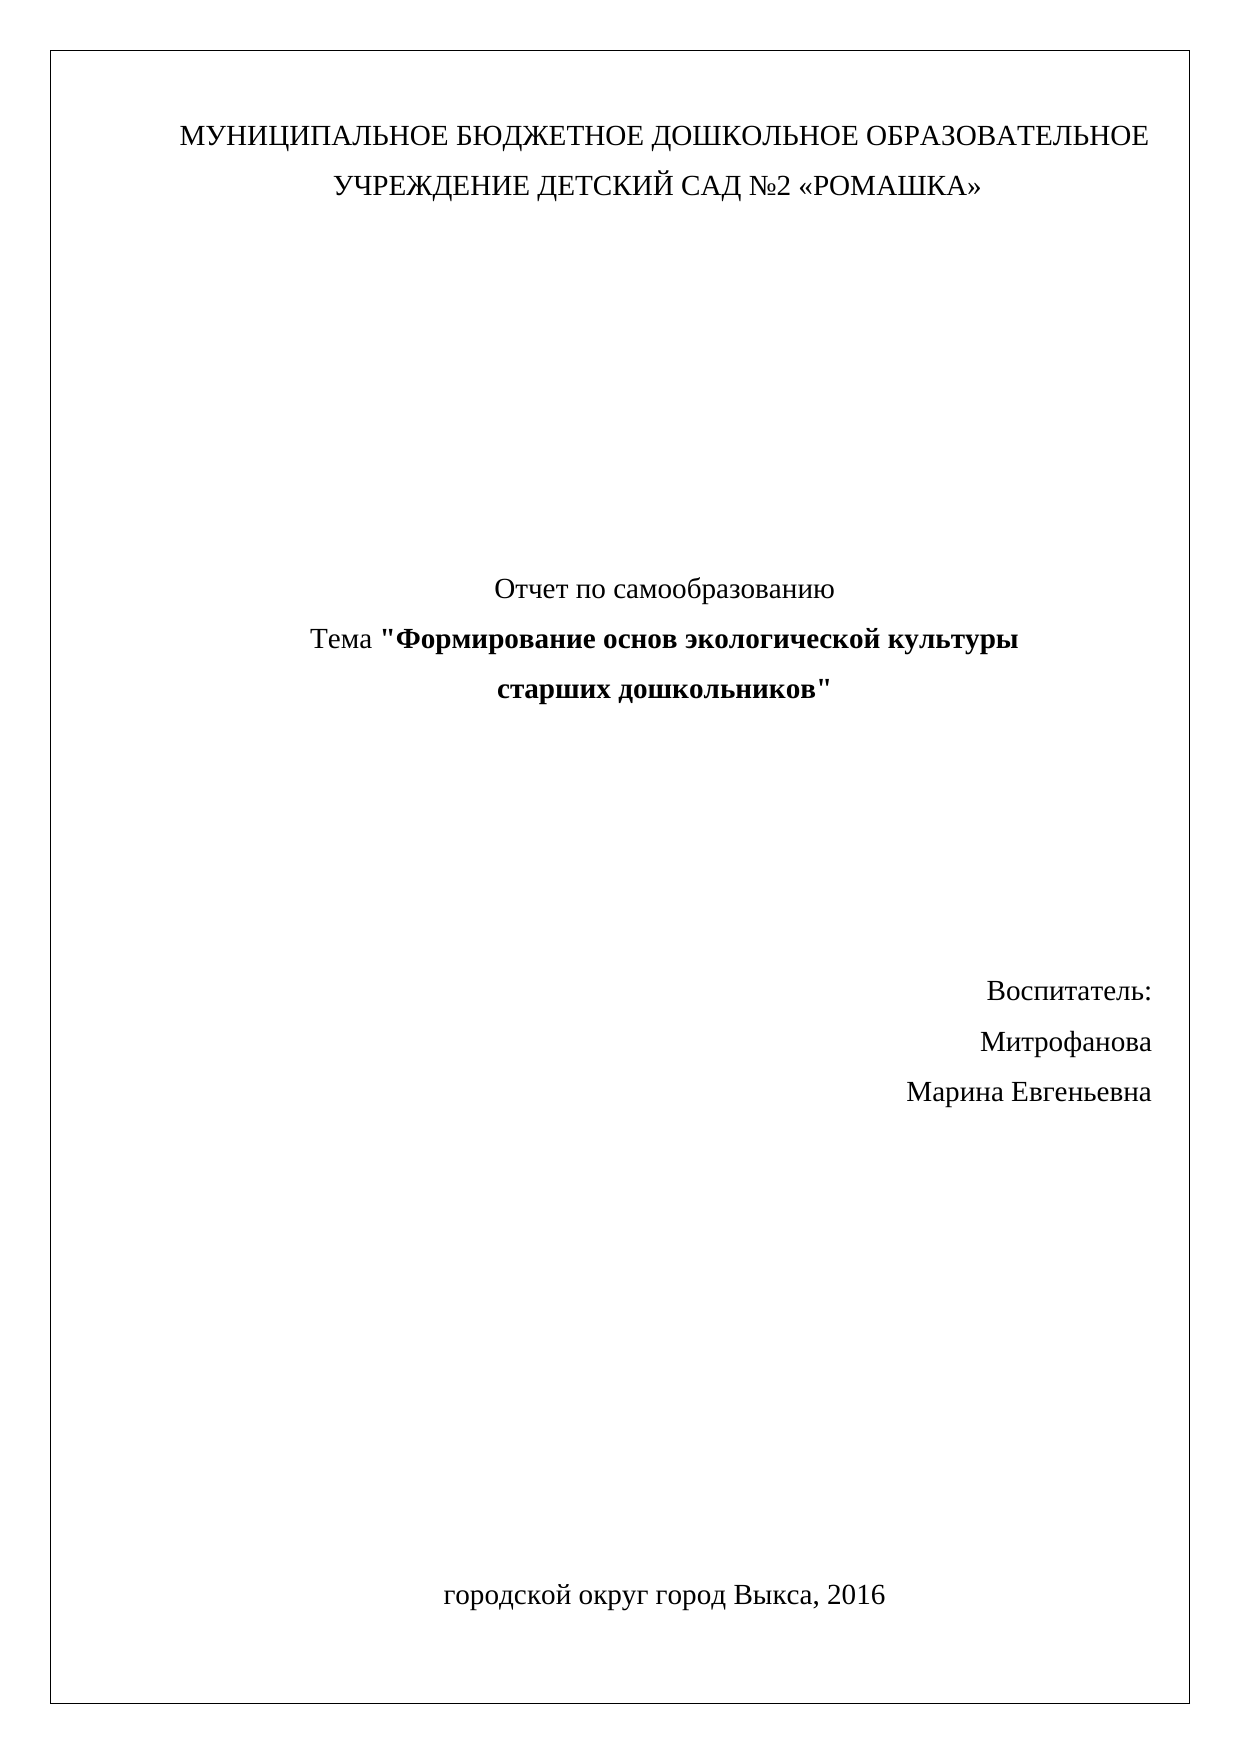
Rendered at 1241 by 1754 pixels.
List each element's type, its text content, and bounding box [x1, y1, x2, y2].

text Митрофанова [709, 1024, 1152, 1057]
text городской округ город Выкса, 2016 [177, 1577, 1152, 1611]
text Отчет по самообразованию [177, 571, 1152, 604]
text Воспитатель: [709, 973, 1152, 1007]
text Тема "Формирование основ экологической культуры [177, 621, 1152, 655]
text МУНИЦИПАЛЬНОЕ БЮДЖЕТНОЕ ДОШКОЛЬНОЕ ОБРАЗОВАТЕЛЬНОЕ УЧРЕЖДЕНИЕ ДЕТСКИЙ САД №2 «РОМАШКА» [177, 118, 1152, 202]
text старших дошкольников" [177, 671, 1152, 705]
text Марина Евгеньевна [709, 1074, 1152, 1107]
